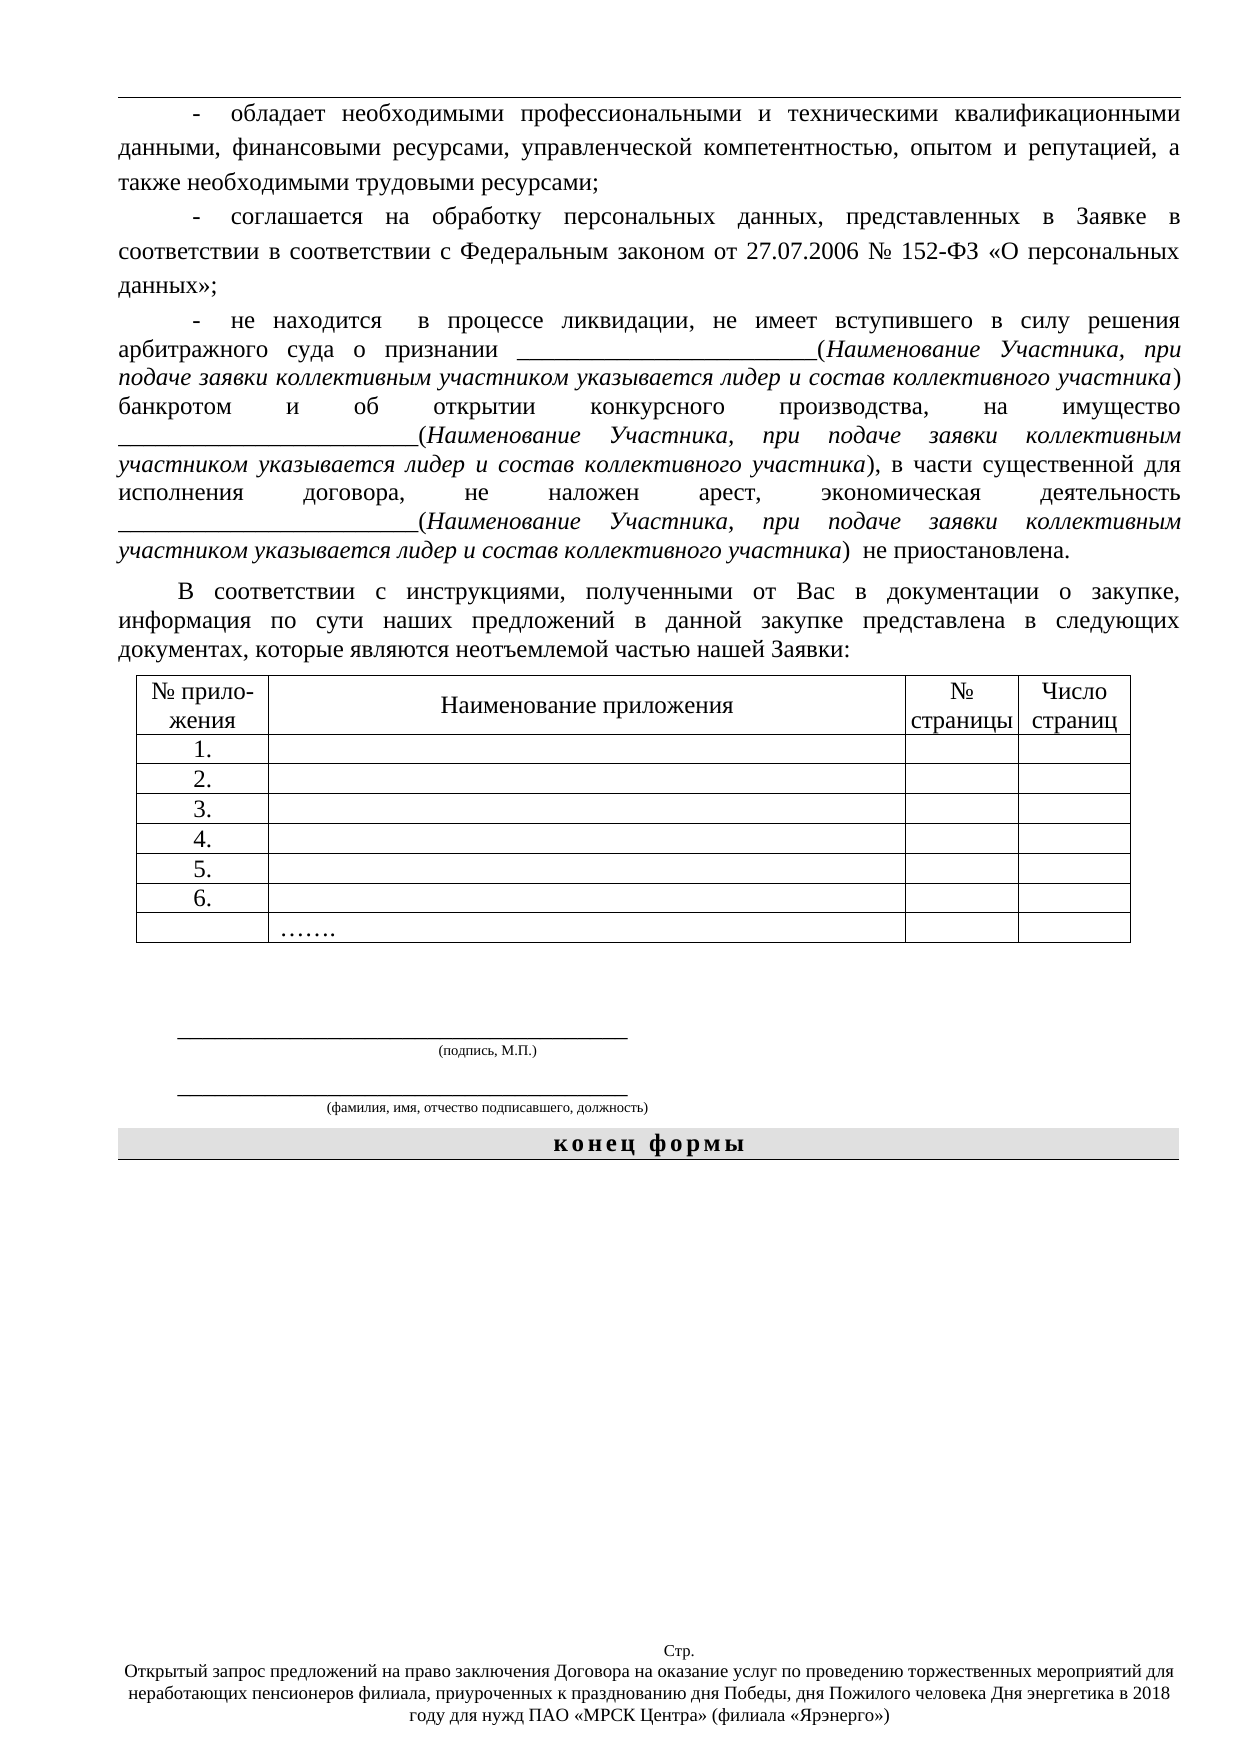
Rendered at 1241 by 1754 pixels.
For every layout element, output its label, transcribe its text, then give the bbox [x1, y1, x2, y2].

text ____________________________________ [118, 1071, 1181, 1099]
table_cell 3. [137, 794, 268, 823]
text конец формы [118, 1128, 1179, 1159]
table_cell [1019, 854, 1130, 882]
table_cell [906, 824, 1018, 853]
table_header Наименование приложения [269, 676, 905, 733]
list не находится в процессе ликвидации, не имеет вступившего в силу решения арбитражного суда о признании ________________________(Наименование Участника, при подаче заявки коллективным участником указывается лидер и состав коллективного участника) банкротом и об открытии конкурсного производства, на имущество ________________________(Наименование Участника, при подаче заявки коллективным участником указывается лидер и состав коллективного участника), в части существенной для исполнения договора, не наложен арест, экономическая деятельность ________________________(Наименование Участника, при подаче заявки коллективным участником указывается лидер и состав коллективного участника) не приостановлена. [118, 305, 1181, 564]
table_cell [269, 824, 905, 853]
table_cell 6. [137, 884, 268, 912]
table_cell [269, 764, 905, 793]
table_cell [906, 735, 1018, 763]
table_cell [1019, 913, 1130, 942]
table_cell [1019, 824, 1130, 853]
list обладает необходимыми профессиональными и техническими квалификационными данными, финансовыми ресурсами, управленческой компетентностью, опытом и репутацией, а также необходимыми трудовыми ресурсами; [118, 98, 1181, 196]
text (фамилия, имя, отчество подписавшего, должность) [118, 1099, 797, 1128]
table_cell [906, 794, 1018, 823]
table_cell 5. [137, 854, 268, 882]
table_cell 1. [137, 735, 268, 763]
table_cell [906, 913, 1018, 942]
table_cell [269, 794, 905, 823]
text В соответствии с инструкциями, полученными от Вас в документации о закупке, информация по сути наших предложений в данной закупке представлена в следующих документах, которые являются неотъемлемой частью нашей Заявки: [118, 576, 1181, 662]
table_cell [269, 735, 905, 763]
table_cell [1019, 794, 1130, 823]
table_cell [906, 854, 1018, 882]
table_header № страницы [906, 676, 1018, 733]
table_cell [906, 764, 1018, 793]
list соглашается на обработку персональных данных, представленных в Заявке в соответствии в соответствии с Федеральным законом от 27.07.2006 № 152-ФЗ «О персональных данных»; [118, 201, 1181, 299]
table_header № прило-жения [137, 676, 268, 733]
text (подпись, М.П.) [118, 1042, 797, 1071]
table_cell [269, 854, 905, 882]
table_cell ……. [269, 913, 905, 942]
table_cell 4. [137, 824, 268, 853]
table_cell [269, 884, 905, 912]
table_cell [1019, 764, 1130, 793]
table_cell [1019, 735, 1130, 763]
table_cell 2. [137, 764, 268, 793]
table_cell [137, 913, 268, 942]
table_cell [1019, 884, 1130, 912]
text ____________________________________ [118, 1013, 1181, 1042]
table_header Число страниц [1019, 676, 1130, 733]
table_cell [906, 884, 1018, 912]
